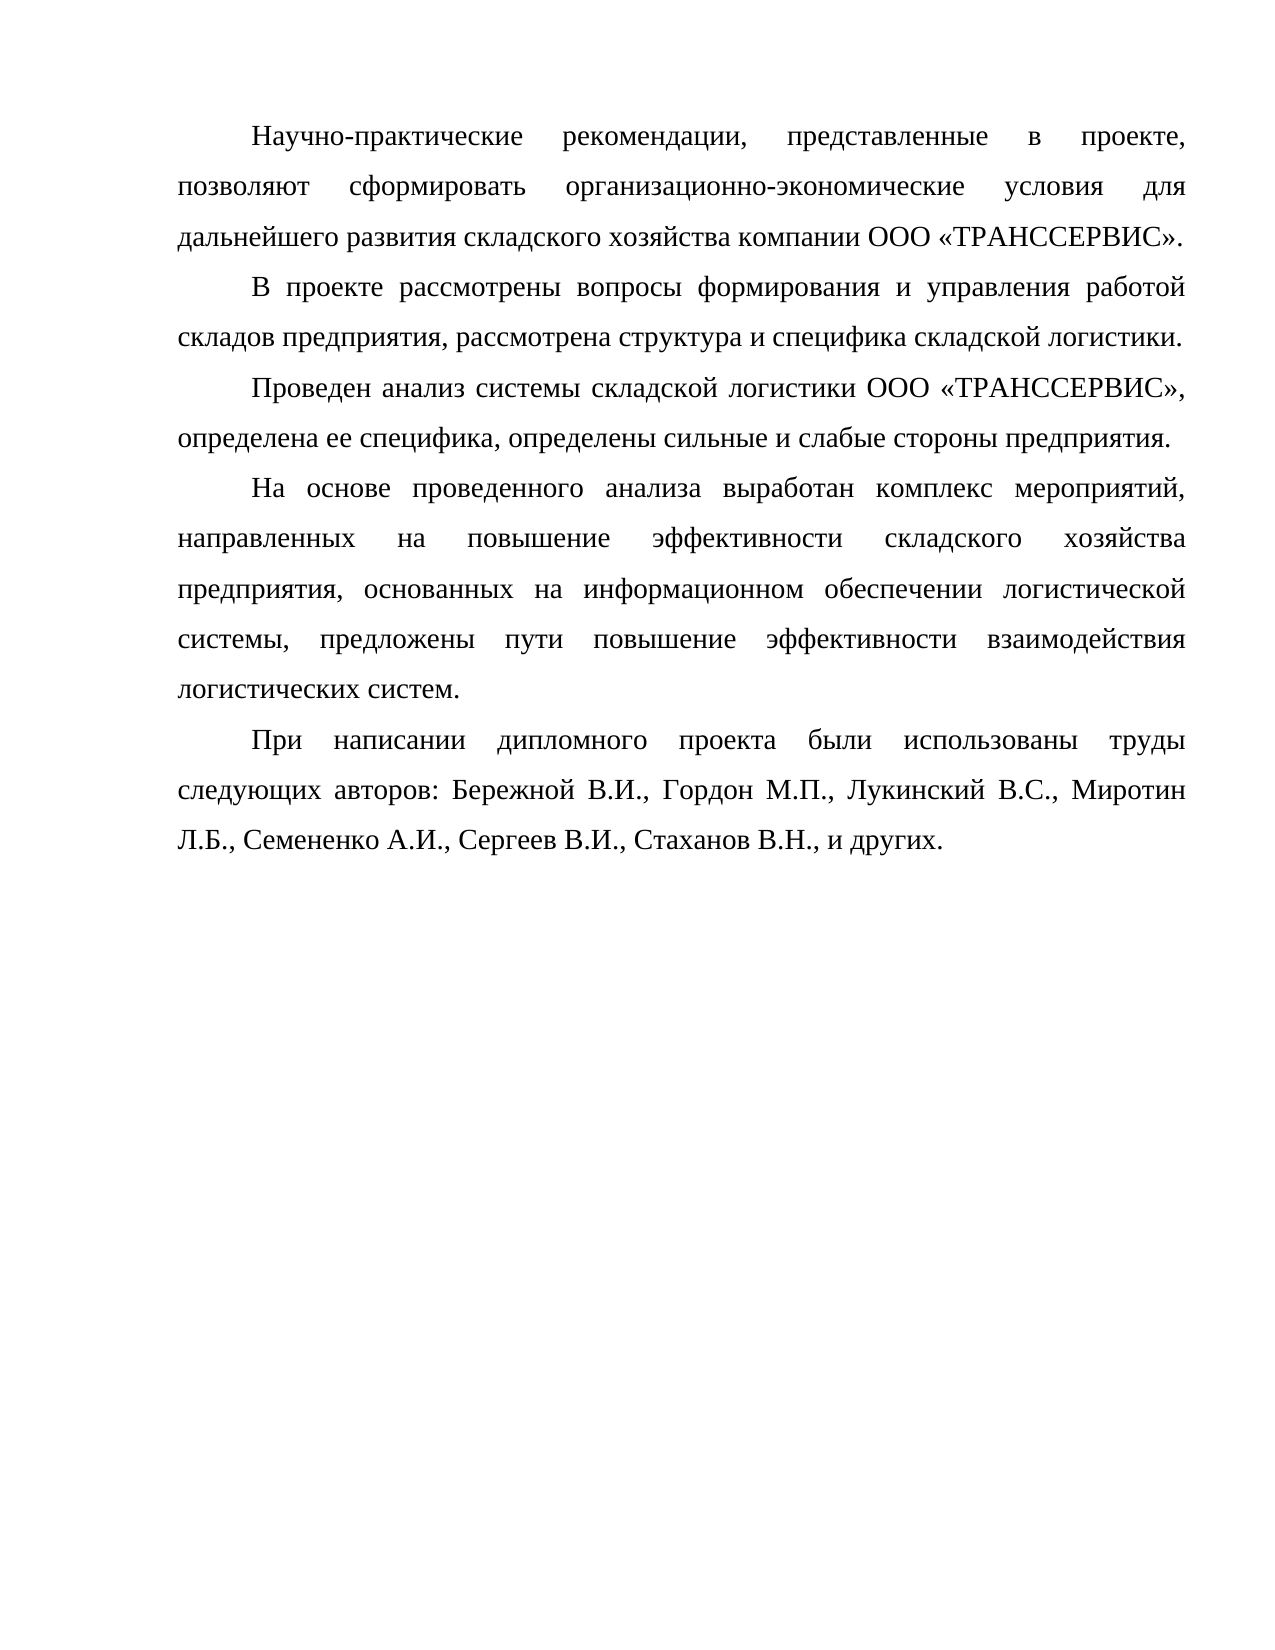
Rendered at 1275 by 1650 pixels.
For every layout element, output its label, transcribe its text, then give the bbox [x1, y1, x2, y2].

text При написании дипломного проекта были использованы труды следующих авторов: Бережной В.И., Гордон М.П., Лукинский В.С., Миротин Л.Б., Семененко А.И., Сергеев В.И., Стаханов В.Н., и других. [177, 722, 1186, 856]
text На основе проведенного анализа выработан комплекс мероприятий, направленных на повышение эффективности складского хозяйства предприятия, основанных на информационном обеспечении логистической системы, предложены пути повышение эффективности взаимодействия логистических систем. [177, 470, 1186, 705]
text Проведен анализ системы складской логистики ООО «ТРАНССЕРВИС», определена ее специфика, определены сильные и слабые стороны предприятия. [177, 370, 1186, 453]
text В проекте рассмотрены вопросы формирования и управления работой складов предприятия, рассмотрена структура и специфика складской логистики. [177, 269, 1186, 353]
text Научно-практические рекомендации, представленные в проекте, позволяют сформировать организационно-экономические условия для дальнейшего развития складского хозяйства компании ООО «ТРАНССЕРВИС». [177, 118, 1186, 252]
